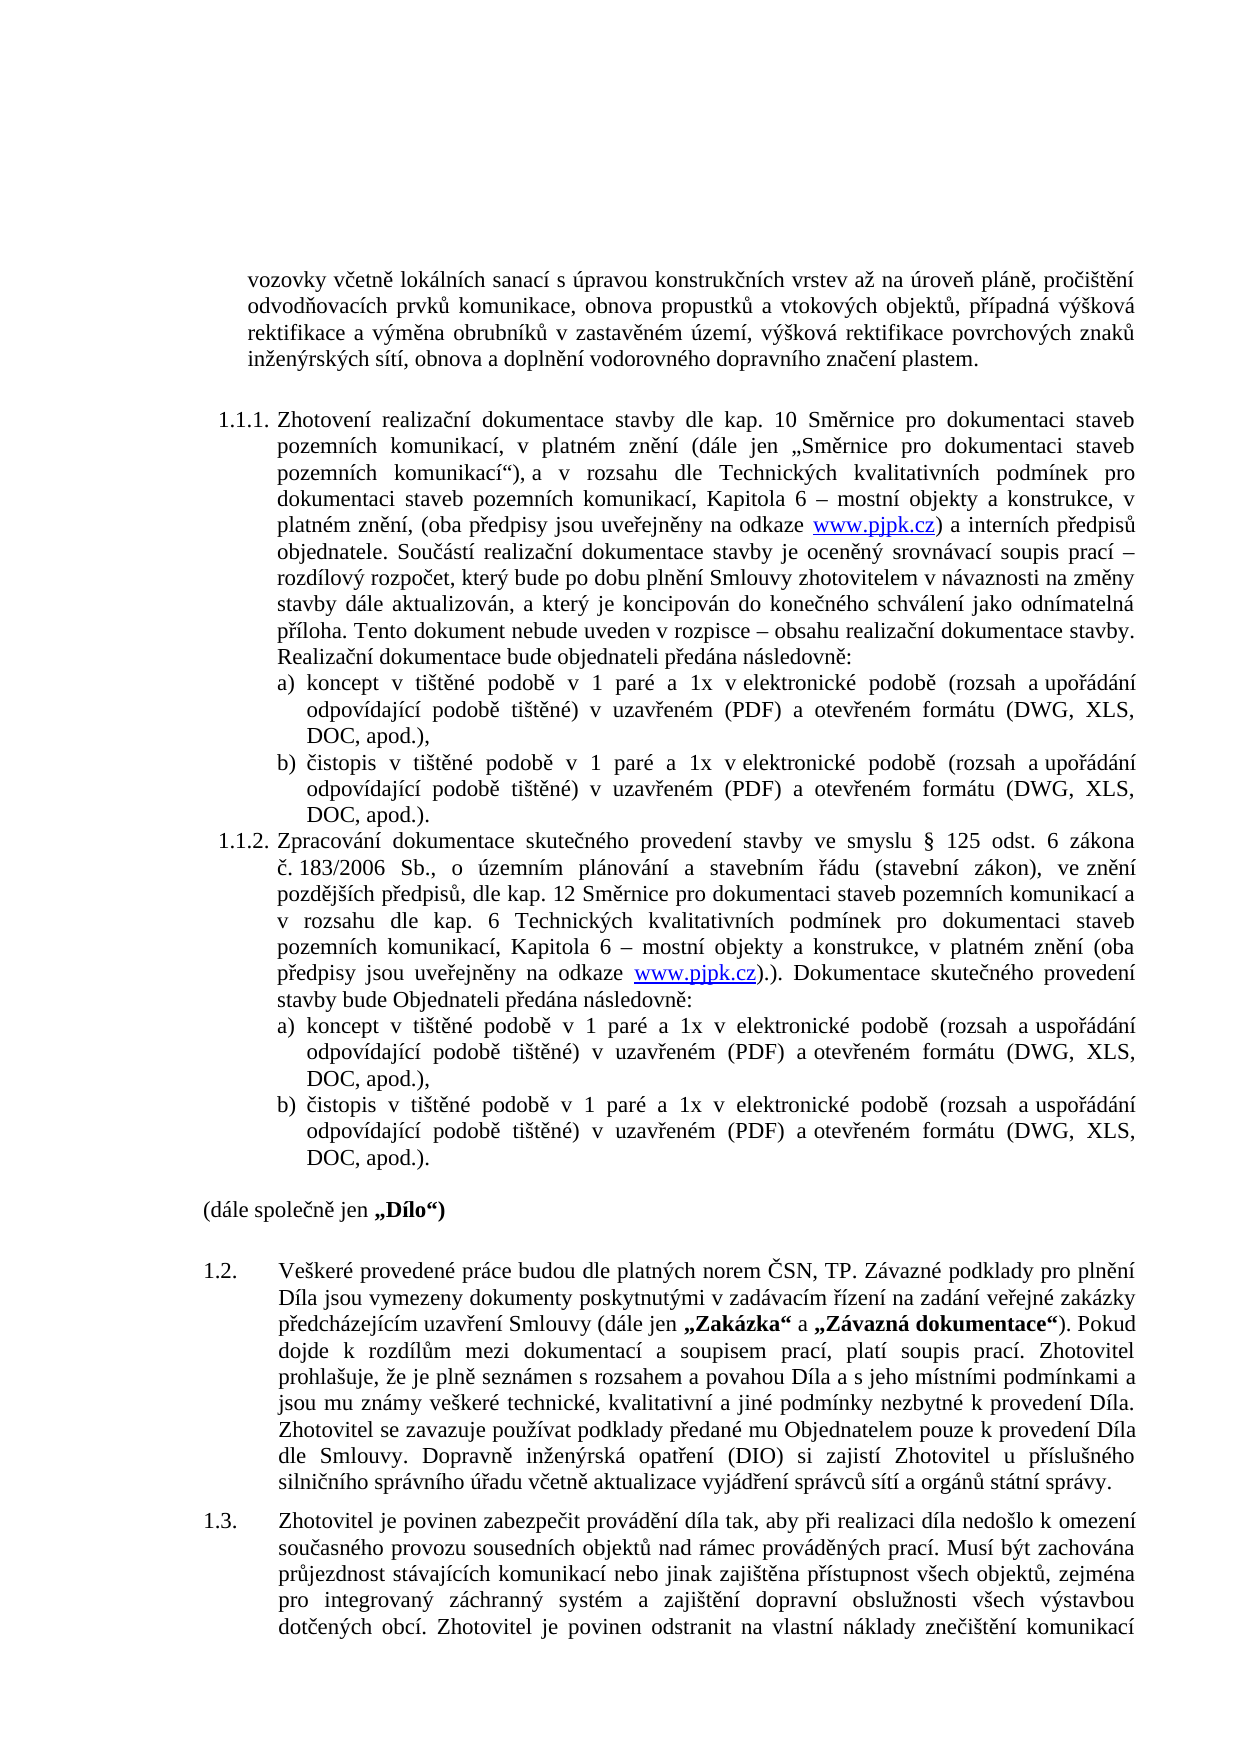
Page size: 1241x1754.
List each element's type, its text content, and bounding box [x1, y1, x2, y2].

text Veškeré provedené práce budou dle platných norem ČSN, TP. Závazné podklady pro plnění Díla jsou vymezeny dokumenty poskytnutými v zadávacím řízení na zadání veřejné zakázky předcházejícím uzavření Smlouvy (dále jen „Zakázka“ a „Závazná dokumentace“). Pokud dojde k rozdílům mezi dokumentací a soupisem prací, platí soupis prací. Zhotovitel prohlašuje, že je plně seznámen s rozsahem a povahou Díla a s jeho místními podmínkami a jsou mu známy veškeré technické, kvalitativní a jiné podmínky nezbytné k provedení Díla. Zhotovitel se zavazuje používat podklady předané mu Objednatelem pouze k provedení Díla dle Smlouvy. Dopravně inženýrská opatření (DIO) si zajistí Zhotovitel u příslušného silničního správního úřadu včetně aktualizace vyjádření správců sítí a orgánů státní správy. [203, 1258, 1136, 1495]
text koncept v tištěné podobě v 1 paré a 1x v elektronické podobě (rozsah a upořádání odpovídající podobě tištěné) v uzavřeném (PDF) a otevřeném formátu (DWG, XLS, DOC, apod.), [277, 669, 1136, 748]
text čistopis v tištěné podobě v 1 paré a 1x v elektronické podobě (rozsah a uspořádání odpovídající podobě tištěné) v uzavřeném (PDF) a otevřeném formátu (DWG, XLS, DOC, apod.). [277, 1091, 1136, 1170]
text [203, 1507, 1136, 1639]
list (dále společně jen „Dílo“) [129, 1197, 1136, 1223]
text koncept v tištěné podobě v 1 paré a 1x v elektronické podobě (rozsah a uspořádání odpovídající podobě tištěné) v uzavřeném (PDF) a otevřeném formátu (DWG, XLS, DOC, apod.), [277, 1012, 1136, 1091]
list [247, 266, 1136, 371]
text Zpracování dokumentace skutečného provedení stavby ve smyslu § 125 odst. 6 zákona č. 183/2006 Sb., o územním plánování a stavebním řádu (stavební zákon), ve znění pozdějších předpisů, dle kap. 12 Směrnice pro dokumentaci staveb pozemních komunikací a v rozsahu dle kap. 6 Technických kvalitativních podmínek pro dokumentaci staveb pozemních komunikací, Kapitola 6 – mostní objekty a konstrukce, v platném znění (oba předpisy jsou uveřejněny na odkaze www.pjpk.cz).). Dokumentace skutečného provedení stavby bude Objednateli předána následovně: [218, 828, 1136, 1012]
text čistopis v tištěné podobě v 1 paré a 1x v elektronické podobě (rozsah a upořádání odpovídající podobě tištěné) v uzavřeném (PDF) a otevřeném formátu (DWG, XLS, DOC, apod.). [277, 748, 1136, 828]
text Zhotovení realizační dokumentace stavby dle kap. 10 Směrnice pro dokumentaci staveb pozemních komunikací, v platném znění (dále jen „Směrnice pro dokumentaci staveb pozemních komunikací“), a v rozsahu dle Technických kvalitativních podmínek pro dokumentaci staveb pozemních komunikací, Kapitola 6 – mostní objekty a konstrukce, v platném znění, (oba předpisy jsou uveřejněny na odkaze www.pjpk.cz) a interních předpisů objednatele. Součástí realizační dokumentace stavby je oceněný srovnávací soupis prací – rozdílový rozpočet, který bude po dobu plnění Smlouvy zhotovitelem v návaznosti na změny stavby dále aktualizován, a který je koncipován do konečného schválení jako odnímatelná příloha. Tento dokument nebude uveden v rozpisce – obsahu realizační dokumentace stavby. Realizační dokumentace bude objednateli předána následovně: [218, 406, 1136, 669]
